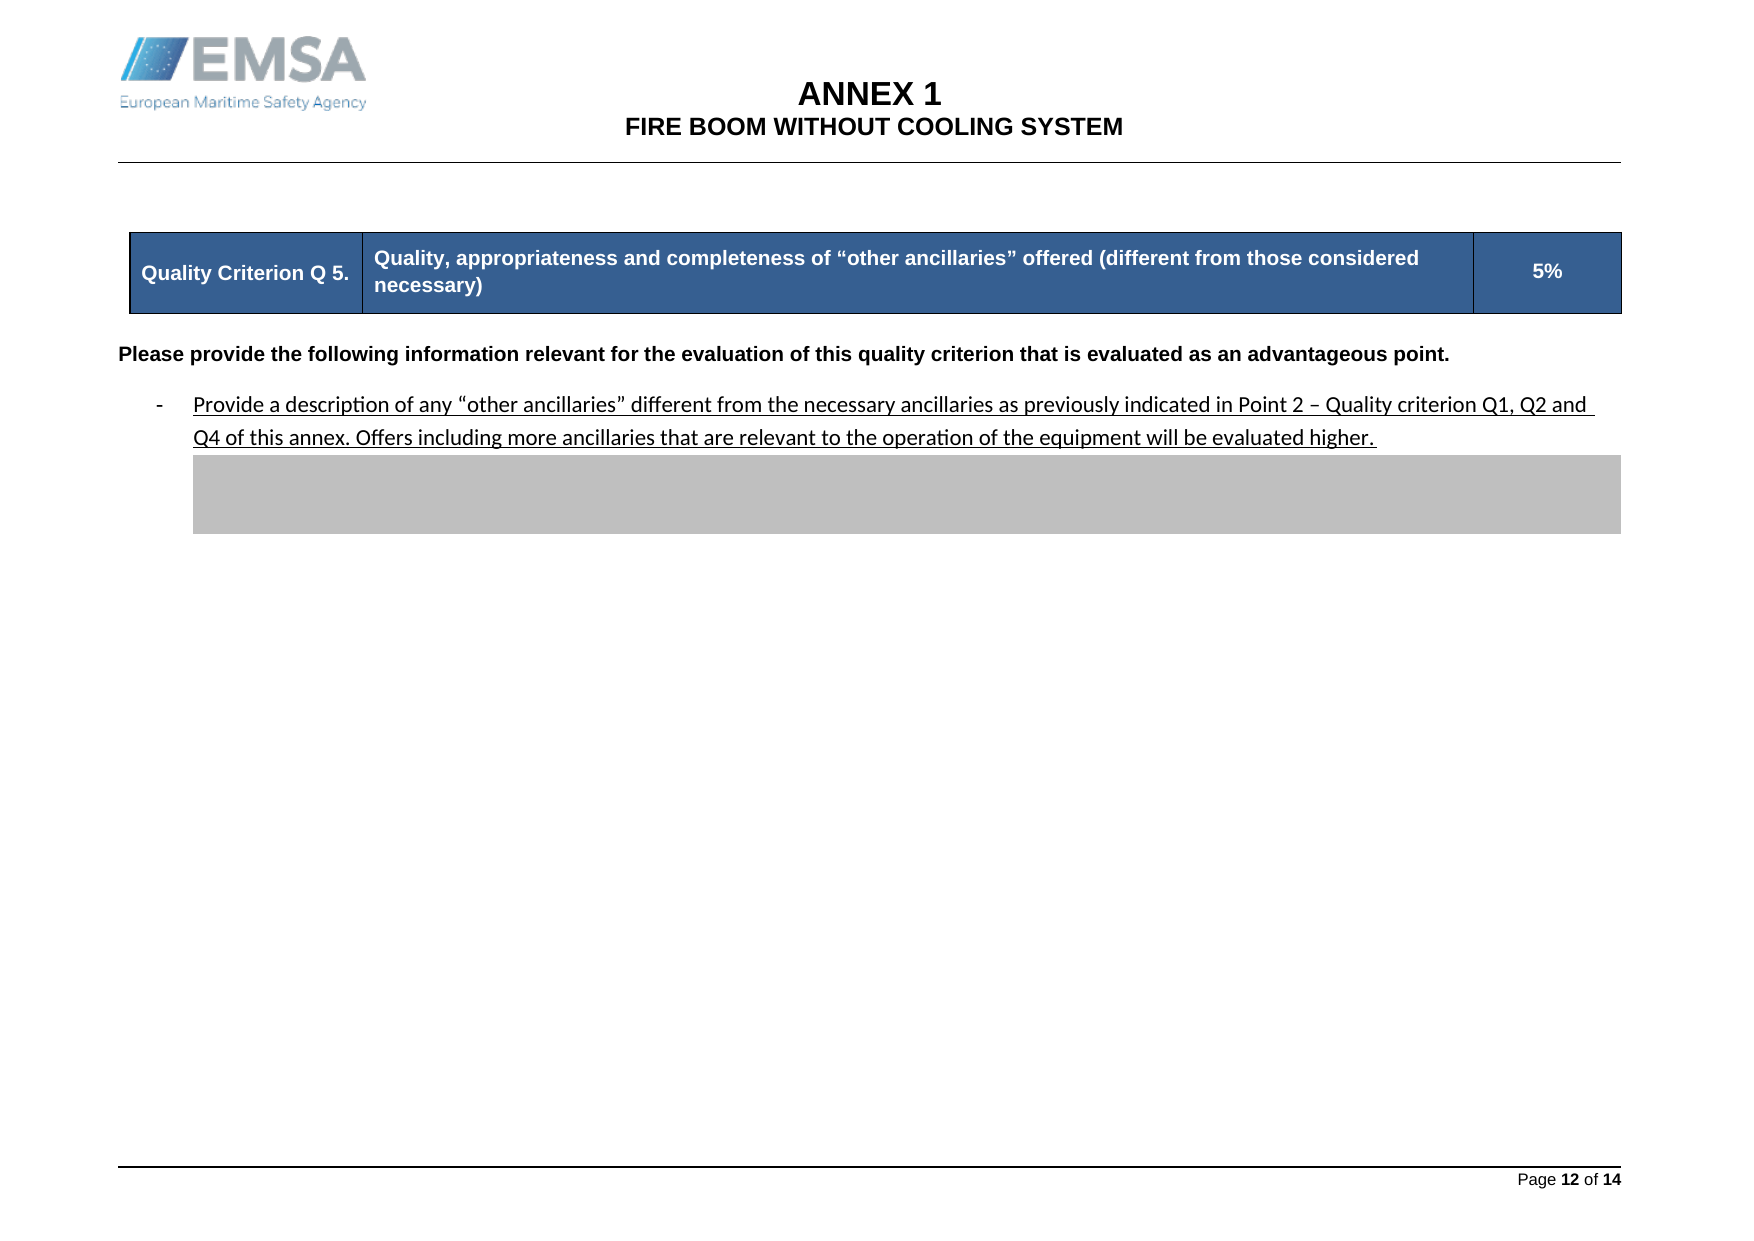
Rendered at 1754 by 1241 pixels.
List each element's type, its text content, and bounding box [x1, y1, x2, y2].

picture [120, 36, 367, 111]
table_header Quality, appropriateness and completeness of “other ancillaries” offered (different from those considered necessary) [363, 233, 1473, 313]
text Please provide the following information relevant for the evaluation of this quality criterion that is evaluated as an advantageous point. [118, 212, 1621, 366]
table_header [131, 233, 362, 313]
table_header 5% [1474, 233, 1621, 313]
list Provide a description of any “other ancillaries” different from the necessary ancillaries as previously indicated in Point 2 – Quality criterion Q1, Q2 and Q4 of this annex. Offers including more ancillaries that are relevant to the operation of the equipment will be evaluated higher. [156, 391, 1621, 451]
